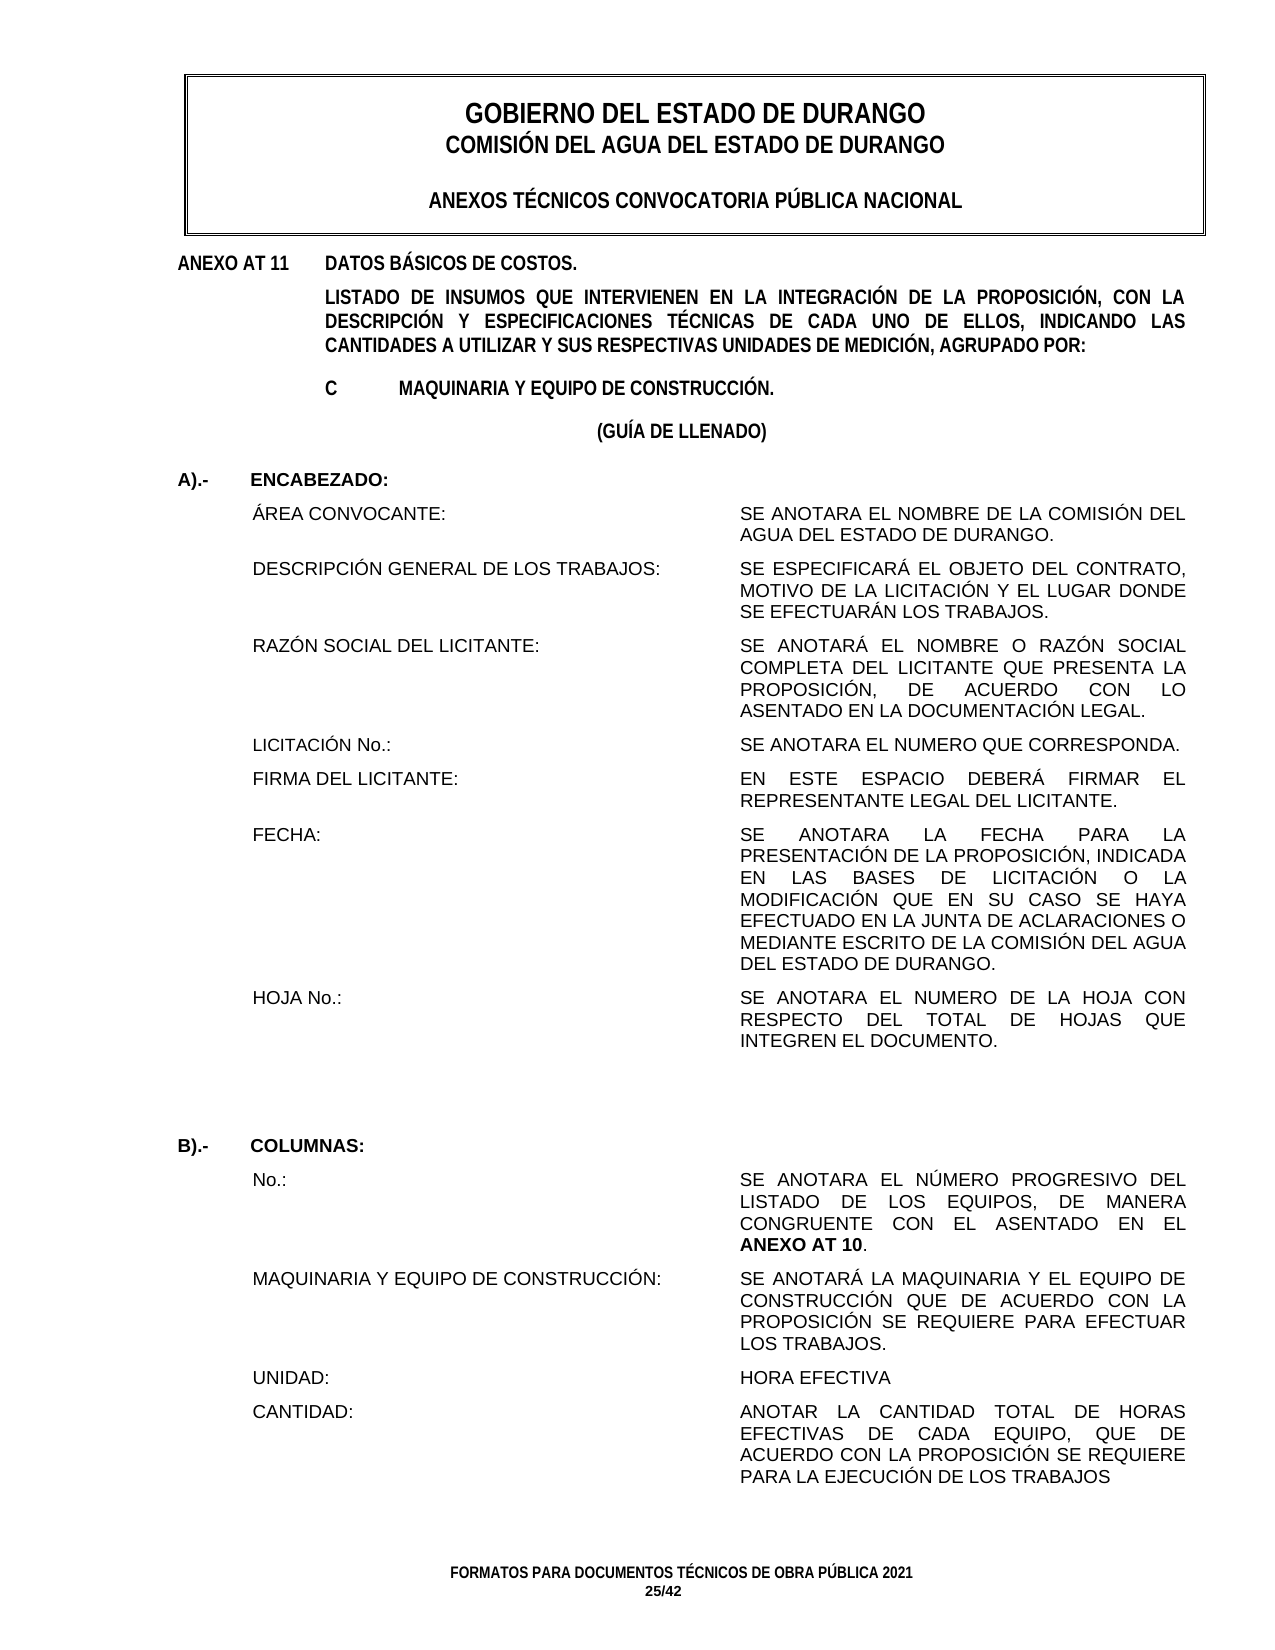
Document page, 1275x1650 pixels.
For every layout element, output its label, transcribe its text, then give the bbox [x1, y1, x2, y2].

text ÁREA CONVOCANTE: SE ANOTARA EL NOMBRE DE LA COMISIÓN DEL AGUA DEL ESTADO DE DURANGO. [252, 502, 1186, 546]
text No.: SE ANOTARA EL NÚMERO PROGRESIVO DEL LISTADO DE LOS EQUIPOS, DE MANERA CONGRUENTE CON EL ASENTADO EN EL ANEXO AT 10. [252, 1169, 1186, 1256]
text UNIDAD: HORA EFECTIVA [252, 1367, 1186, 1388]
text DESCRIPCIÓN GENERAL DE LOS TRABAJOS: SE ESPECIFICARÁ EL OBJETO DEL CONTRATO, MOTIVO DE LA LICITACIÓN Y EL LUGAR DONDE SE EFECTUARÁN LOS TRABAJOS. [252, 558, 1186, 623]
text FECHA: SE ANOTARA LA FECHA PARA LA PRESENTACIÓN DE LA PROPOSICIÓN, INDICADA EN LAS BASES DE LICITACIÓN O LA MODIFICACIÓN QUE EN SU CASO SE HAYA EFECTUADO EN LA JUNTA DE ACLARACIONES O MEDIANTE ESCRITO DE LA COMISIÓN DEL AGUA DEL ESTADO DE DURANGO. [252, 824, 1186, 975]
text CANTIDAD: ANOTAR LA CANTIDAD TOTAL DE HORAS EFECTIVAS DE CADA EQUIPO, QUE DE ACUERDO CON LA PROPOSICIÓN SE REQUIERE PARA LA EJECUCIÓN DE LOS TRABAJOS [252, 1401, 1186, 1487]
text A).- ENCABEZADO: [177, 465, 1181, 490]
text LICITACIÓN No.: SE ANOTARA EL NUMERO QUE CORRESPONDA. [252, 734, 1186, 756]
text B).- COLUMNAS: [177, 1132, 1181, 1157]
text RAZÓN SOCIAL DEL LICITANTE: SE ANOTARÁ EL NOMBRE O RAZÓN SOCIAL COMPLETA DEL LICITANTE QUE PRESENTA LA PROPOSICIÓN, DE ACUERDO CON LO ASENTADO EN LA DOCUMENTACIÓN LEGAL. [252, 635, 1186, 722]
text MAQUINARIA Y EQUIPO DE CONSTRUCCIÓN: SE ANOTARÁ LA MAQUINARIA Y EL EQUIPO DE CONSTRUCCIÓN QUE DE ACUERDO CON LA PROPOSICIÓN SE REQUIERE PARA EFECTUAR LOS TRABAJOS. [252, 1268, 1186, 1354]
text FIRMA DEL LICITANTE: EN ESTE ESPACIO DEBERÁ FIRMAR EL REPRESENTANTE LEGAL DEL LICITANTE. [252, 768, 1186, 811]
text HOJA No.: SE ANOTARA EL NUMERO DE LA HOJA CON RESPECTO DEL TOTAL DE HOJAS QUE INTEGREN EL DOCUMENTO. [252, 987, 1186, 1052]
